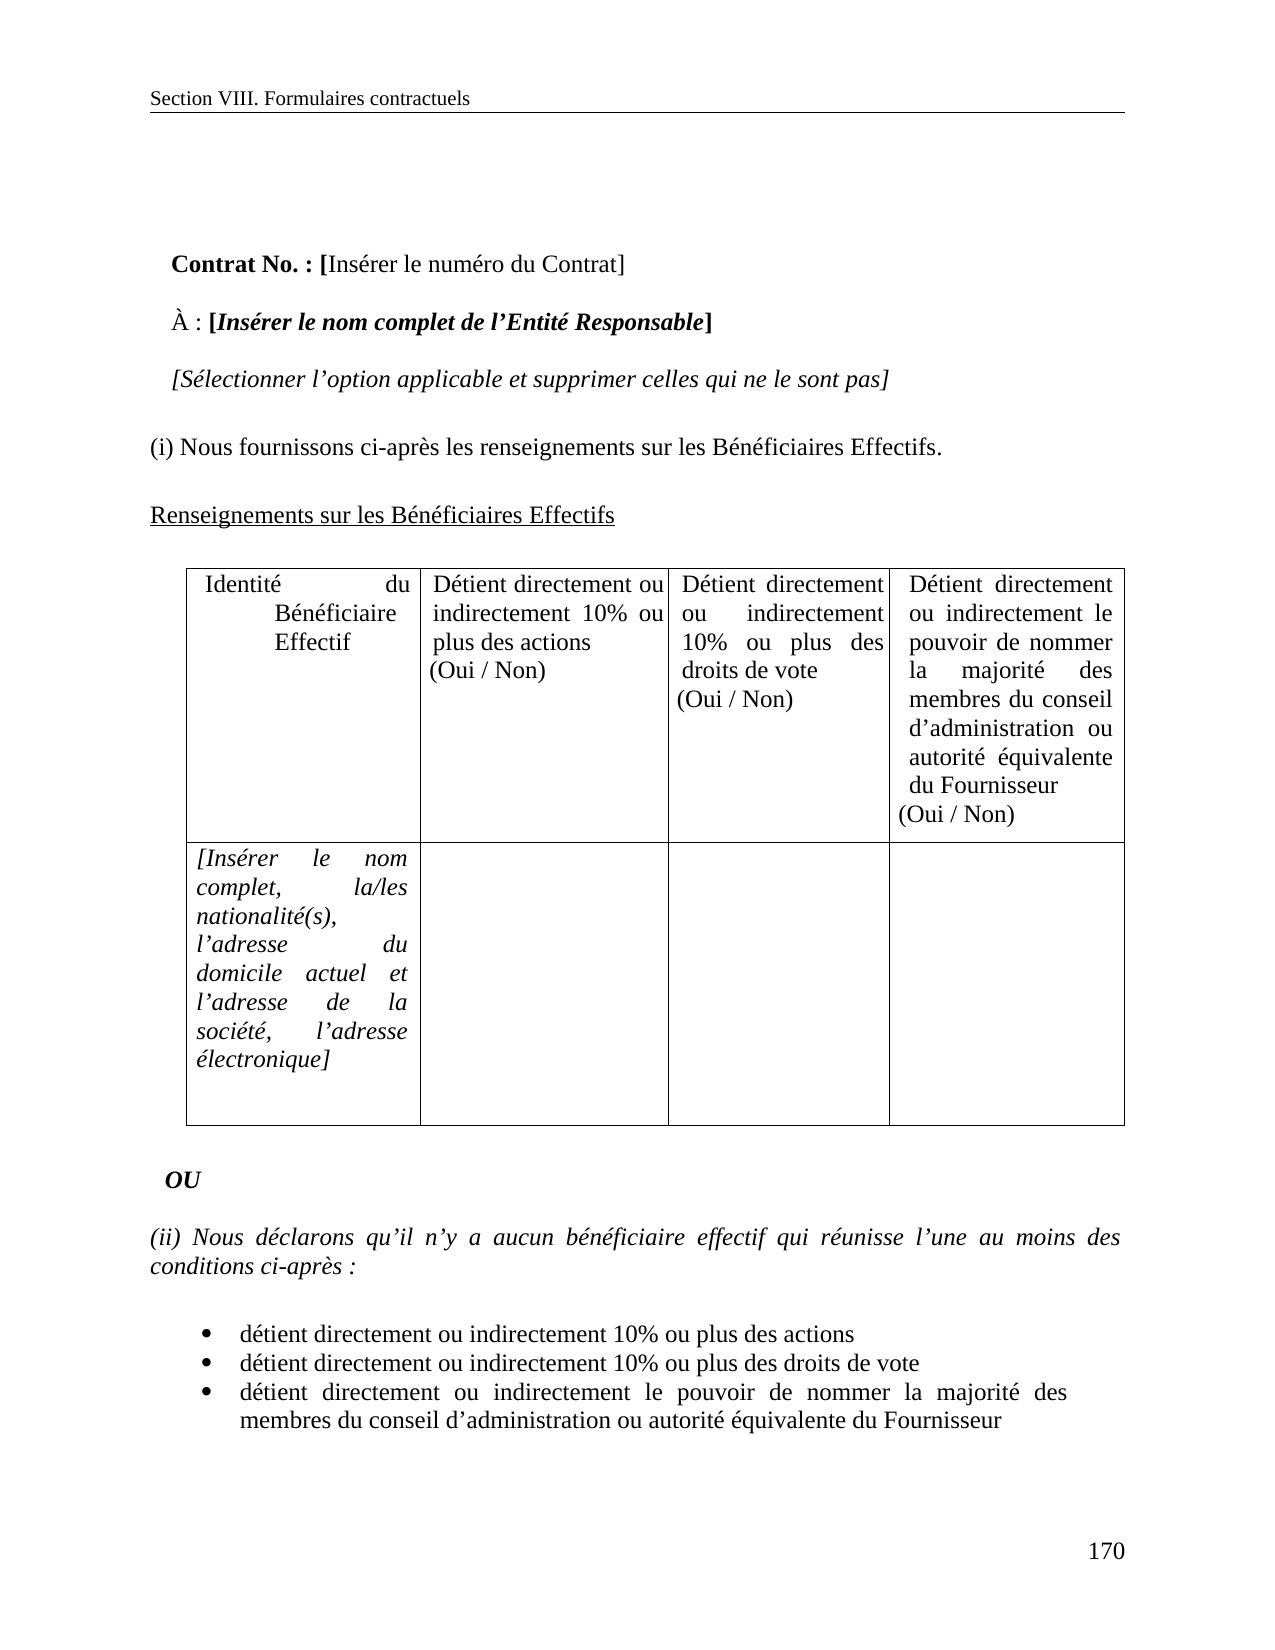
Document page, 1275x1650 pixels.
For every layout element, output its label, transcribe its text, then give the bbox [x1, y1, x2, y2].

table_cell [Insérer le nom complet, la/les nationalité(s), l’adresse du domicile actuel et l’adresse de la société, l’adresse électronique] [187, 843, 420, 1124]
table_header Détient directement ou indirectement le pouvoir de nommer la majorité des membres du conseil d’administration ou autorité équivalente du Fournisseur (Oui / Non) [890, 569, 1124, 842]
text (ii) Nous déclarons qu’il n’y a aucun bénéficiaire effectif qui réunisse l’une au moins des conditions ci-après : [150, 1222, 1125, 1280]
text Contrat No. : [Insérer le numéro du Contrat] [171, 249, 1125, 278]
table_cell [669, 843, 889, 1124]
text OU [164, 1165, 1125, 1194]
text À : [Insérer le nom complet de l’Entité Responsable] [171, 307, 1124, 335]
table_header Identité du Bénéficiaire Effectif [187, 569, 420, 842]
text [Sélectionner l’option applicable et supprimer celles qui ne le sont pas] [171, 364, 1108, 393]
text Renseignements sur les Bénéficiaires Effectifs [150, 500, 1125, 529]
list détient directement ou indirectement 10% ou plus des droits de vote [202, 1348, 1125, 1377]
text (i) Nous fournissons ci-après les renseignements sur les Bénéficiaires Effectifs. [150, 432, 1125, 461]
list détient directement ou indirectement 10% ou plus des actions [202, 1319, 1125, 1348]
table_header Détient directement ou indirectement 10% ou plus des droits de vote (Oui / Non) [669, 569, 889, 842]
table_cell [890, 843, 1124, 1124]
list détient directement ou indirectement le pouvoir de nommer la majorité des membres du conseil d’administration ou autorité équivalente du Fournisseur [202, 1377, 1069, 1434]
table_cell [421, 843, 668, 1124]
table_header Détient directement ou indirectement 10% ou plus des actions (Oui / Non) [421, 569, 668, 842]
